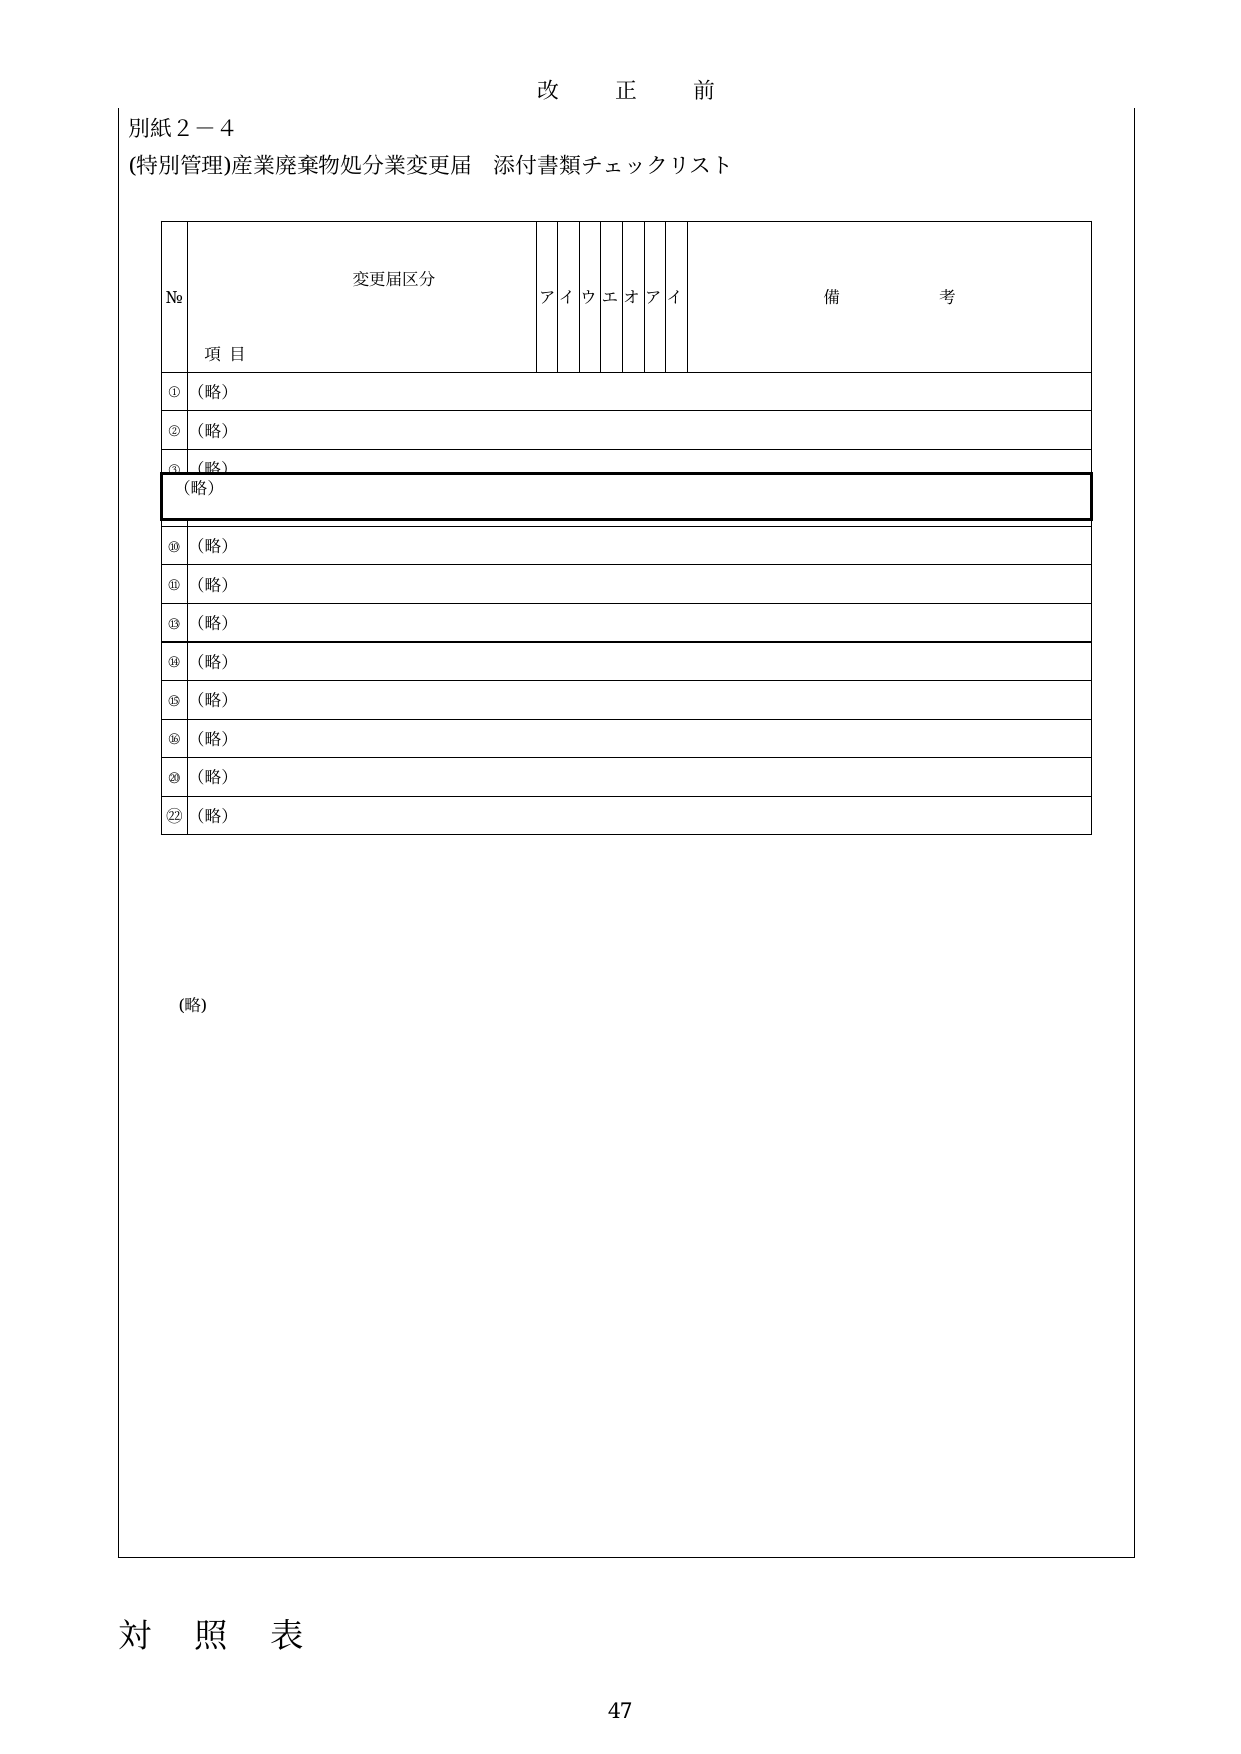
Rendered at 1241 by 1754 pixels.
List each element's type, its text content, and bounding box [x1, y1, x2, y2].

text 対 照 表 [118, 1595, 1122, 1670]
table_header 改 正 前 [118, 71, 1135, 108]
table_cell 別紙２－４ (特別管理)産業廃棄物処分業変更届 添付書類チェックリスト (略) [119, 108, 1134, 1557]
